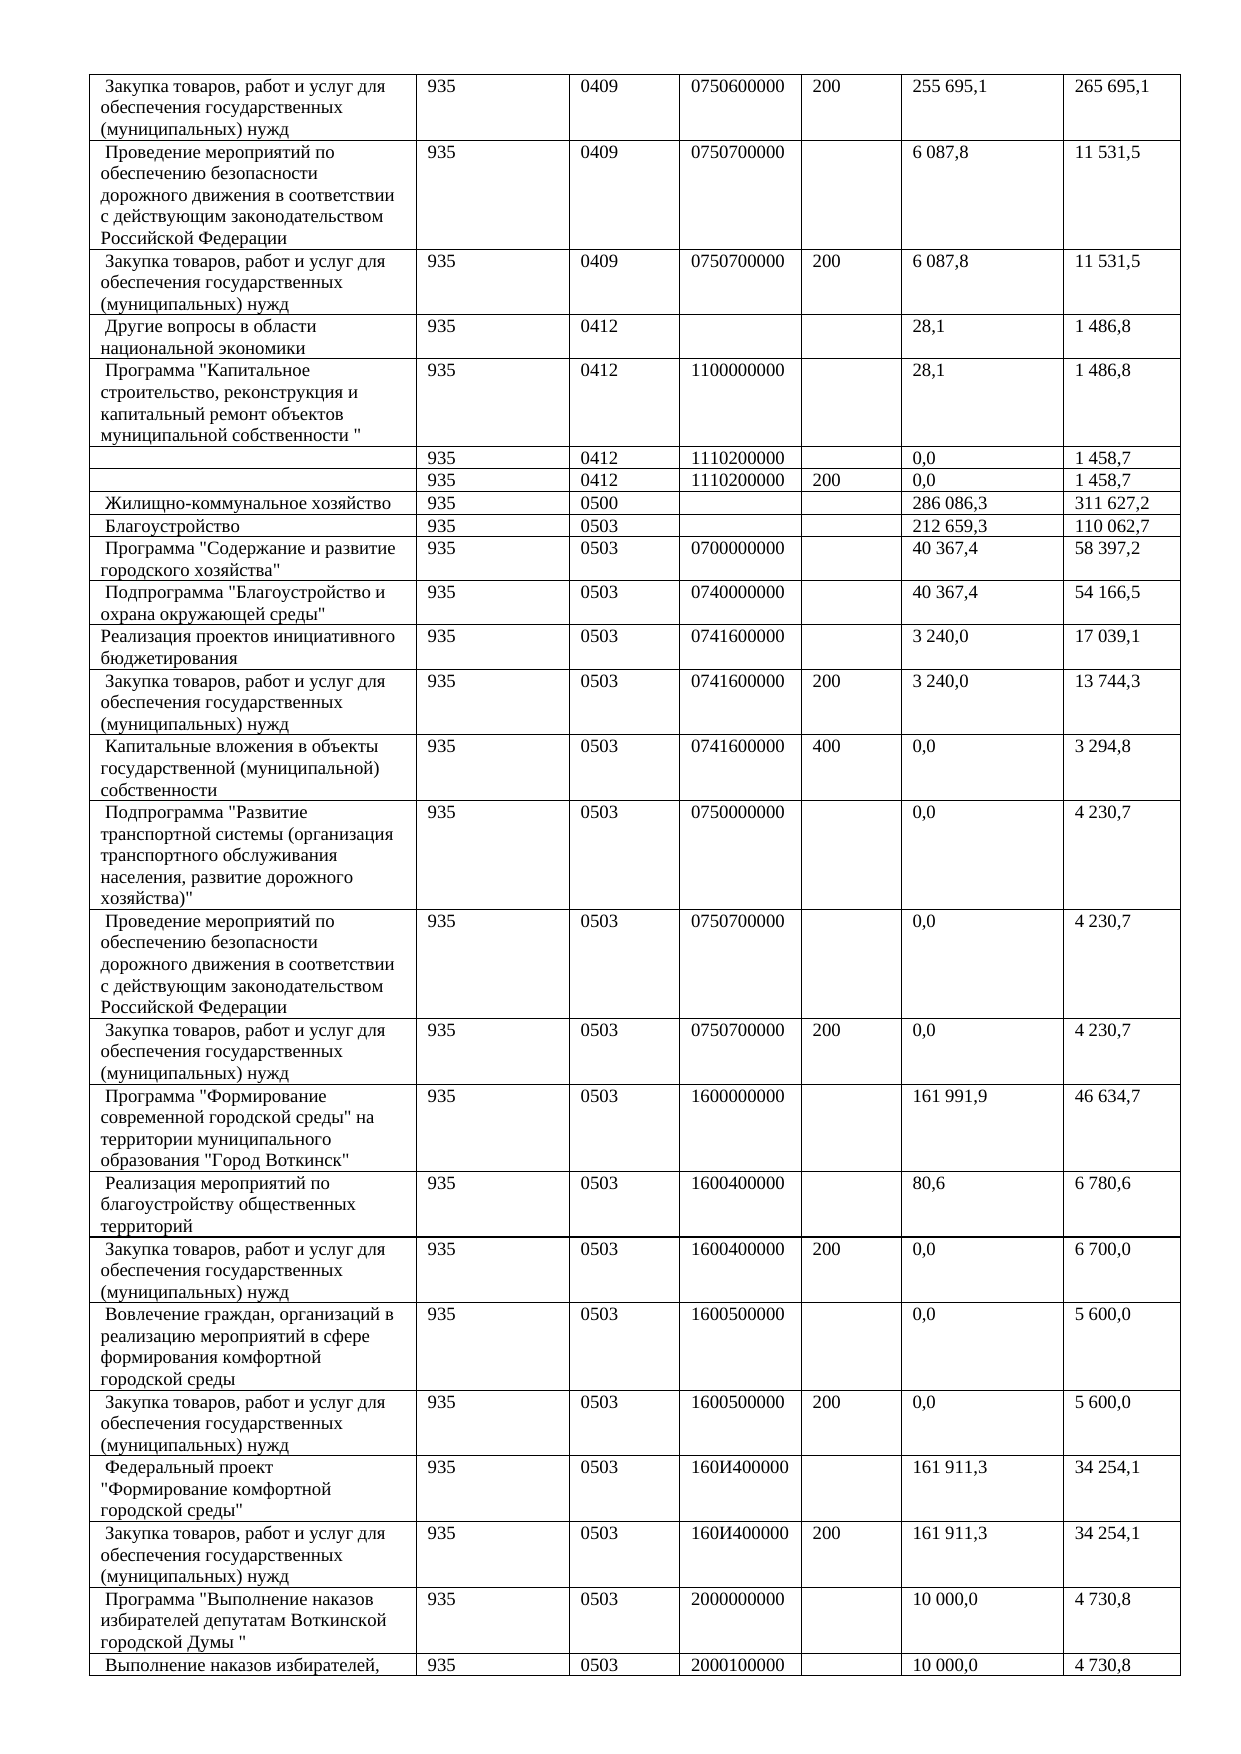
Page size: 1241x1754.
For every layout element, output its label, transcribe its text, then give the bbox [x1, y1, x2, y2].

table_cell 212 659,3 [902, 515, 1063, 536]
table_cell 1600500000 [680, 1391, 801, 1455]
table_cell Подпрограмма "Развитие транспортной системы (организация транспортного обслуживания населения, развитие дорожного хозяйства)" [90, 801, 416, 909]
table_cell 0412 [570, 447, 679, 468]
table_cell 0409 [570, 141, 679, 248]
table_cell 0503 [570, 1085, 679, 1171]
table_cell 935 [417, 1456, 569, 1521]
table_cell 200 [802, 1391, 901, 1455]
table_cell 28,1 [902, 359, 1063, 446]
table_cell 200 [802, 1238, 901, 1302]
table_cell Реализация проектов инициативного бюджетирования [90, 625, 416, 668]
table_cell Подпрограмма "Благоустройство и охрана окружающей среды" [90, 581, 416, 624]
table_cell Проведение мероприятий по обеспечению безопасности дорожного движения в соответствии с действующим законодательством Российской Федерации [90, 141, 416, 248]
table_cell 0503 [570, 910, 679, 1018]
table_cell 3 240,0 [902, 670, 1063, 734]
table_cell 160И400000 [680, 1522, 801, 1587]
table_cell 0412 [570, 359, 679, 446]
table_cell 1 486,8 [1064, 359, 1180, 446]
table_cell Вовлечение граждан, организаций в реализацию мероприятий в сфере формирования комфортной городской среды [90, 1303, 416, 1389]
table_cell Федеральный проект "Формирование комфортной городской среды" [90, 1456, 416, 1521]
table_cell 46 634,7 [1064, 1085, 1180, 1171]
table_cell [90, 1654, 416, 1675]
table_cell 935 [417, 1172, 569, 1236]
table_cell [802, 1085, 901, 1171]
table_cell 161 991,9 [902, 1085, 1063, 1171]
table_cell 400 [802, 735, 901, 800]
table_cell Закупка товаров, работ и услуг для обеспечения государственных (муниципальных) нужд [90, 250, 416, 314]
table_cell 0503 [570, 670, 679, 734]
table_cell 0750000000 [680, 801, 801, 909]
table_cell Закупка товаров, работ и услуг для обеспечения государственных (муниципальных) нужд [90, 670, 416, 734]
table_cell 1 486,8 [1064, 315, 1180, 358]
table_cell 0750700000 [680, 141, 801, 248]
table_cell [802, 1588, 901, 1652]
table_cell 0741600000 [680, 670, 801, 734]
table_cell Жилищно-коммунальное хозяйство [90, 492, 416, 513]
table_cell 6 700,0 [1064, 1238, 1180, 1302]
table_cell [802, 141, 901, 248]
table_cell 935 [417, 1019, 569, 1083]
table_cell 935 [417, 250, 569, 314]
table_cell 17 039,1 [1064, 625, 1180, 668]
table_cell 6 087,8 [902, 141, 1063, 248]
table_cell 3 294,8 [1064, 735, 1180, 800]
table_cell 0503 [570, 1303, 679, 1389]
table_cell 161 911,3 [902, 1456, 1063, 1521]
table_cell 4 230,7 [1064, 910, 1180, 1018]
table_cell 255 695,1 [902, 75, 1063, 139]
table_cell 200 [802, 1019, 901, 1083]
table_cell Программа "Формирование современной городской среды" на территории муниципального образования "Город Воткинск" [90, 1085, 416, 1171]
table_cell [802, 1303, 901, 1389]
table_cell [680, 515, 801, 536]
table_cell [802, 1172, 901, 1236]
table_cell 0503 [570, 1391, 679, 1455]
table_cell Реализация мероприятий по благоустройству общественных территорий [90, 1172, 416, 1236]
table_cell 311 627,2 [1064, 492, 1180, 513]
table_cell Закупка товаров, работ и услуг для обеспечения государственных (муниципальных) нужд [90, 1238, 416, 1302]
table_cell 0409 [570, 75, 679, 139]
table_cell Благоустройство [90, 515, 416, 536]
table_cell Проведение мероприятий по обеспечению безопасности дорожного движения в соответствии с действующим законодательством Российской Федерации [90, 910, 416, 1018]
table_cell Закупка товаров, работ и услуг для обеспечения государственных (муниципальных) нужд [90, 75, 416, 139]
table_cell 0,0 [902, 447, 1063, 468]
table_cell 1110200000 [680, 469, 801, 491]
table_cell 28,1 [902, 315, 1063, 358]
table_cell 286 086,3 [902, 492, 1063, 513]
table_cell 0412 [570, 315, 679, 358]
table_cell 0,0 [902, 1019, 1063, 1083]
table_cell 200 [802, 1522, 901, 1587]
table_cell 935 [417, 515, 569, 536]
table_cell 5 600,0 [1064, 1391, 1180, 1455]
table_cell 0503 [570, 801, 679, 909]
table_cell 0750600000 [680, 75, 801, 139]
table_cell 10 000,0 [902, 1654, 1063, 1675]
table_cell [802, 515, 901, 536]
table_cell 0503 [570, 1172, 679, 1236]
table_cell 0741600000 [680, 625, 801, 668]
table_cell 0503 [570, 515, 679, 536]
table_cell 0,0 [902, 1303, 1063, 1389]
table_cell 1600500000 [680, 1303, 801, 1389]
table_cell 6 087,8 [902, 250, 1063, 314]
table_cell 0,0 [902, 735, 1063, 800]
table_cell [802, 581, 901, 624]
table_cell 0,0 [902, 801, 1063, 909]
table_cell 0750700000 [680, 910, 801, 1018]
table_cell 200 [802, 469, 901, 491]
table_cell 0,0 [902, 1238, 1063, 1302]
table_cell 935 [417, 492, 569, 513]
table_cell 58 397,2 [1064, 537, 1180, 580]
table_cell 1100000000 [680, 359, 801, 446]
table_cell 0,0 [902, 469, 1063, 491]
table_cell 0503 [570, 1588, 679, 1652]
table_cell 935 [417, 141, 569, 248]
table_cell 935 [417, 75, 569, 139]
table_cell 935 [417, 670, 569, 734]
table_cell Другие вопросы в области национальной экономики [90, 315, 416, 358]
table_cell 0,0 [902, 1391, 1063, 1455]
table_cell [90, 469, 416, 491]
table_cell [680, 315, 801, 358]
table_cell [802, 1456, 901, 1521]
table_cell 935 [417, 315, 569, 358]
table_cell 1600400000 [680, 1172, 801, 1236]
table_cell [802, 910, 901, 1018]
table_cell 935 [417, 1085, 569, 1171]
table_cell [802, 1654, 901, 1675]
table_cell 80,6 [902, 1172, 1063, 1236]
table_cell [90, 447, 416, 468]
table_cell 935 [417, 910, 569, 1018]
table_cell 935 [417, 1303, 569, 1389]
table_cell 0503 [570, 537, 679, 580]
table_cell 1 458,7 [1064, 447, 1180, 468]
table_cell [802, 625, 901, 668]
table_cell 935 [417, 1588, 569, 1652]
table_cell 0503 [570, 1456, 679, 1521]
table_cell 4 730,8 [1064, 1588, 1180, 1652]
table_cell Закупка товаров, работ и услуг для обеспечения государственных (муниципальных) нужд [90, 1019, 416, 1083]
table_cell 110 062,7 [1064, 515, 1180, 536]
table_cell 54 166,5 [1064, 581, 1180, 624]
table_cell 935 [417, 469, 569, 491]
table_cell 4 230,7 [1064, 801, 1180, 909]
table_cell 935 [417, 359, 569, 446]
table_cell 4 730,8 [1064, 1654, 1180, 1675]
table_cell 0503 [570, 1654, 679, 1675]
table_cell 1 458,7 [1064, 469, 1180, 491]
table_cell 5 600,0 [1064, 1303, 1180, 1389]
table_cell 0412 [570, 469, 679, 491]
table_cell [802, 492, 901, 513]
table_cell 0750700000 [680, 250, 801, 314]
table_cell 2000000000 [680, 1588, 801, 1652]
table_cell 0503 [570, 735, 679, 800]
table_cell 40 367,4 [902, 537, 1063, 580]
table_cell [802, 447, 901, 468]
table_cell 0503 [570, 581, 679, 624]
table_cell 2000100000 [680, 1654, 801, 1675]
table_cell [802, 359, 901, 446]
table_cell 200 [802, 670, 901, 734]
table_cell 4 230,7 [1064, 1019, 1180, 1083]
table_cell 10 000,0 [902, 1588, 1063, 1652]
table_cell 0503 [570, 1019, 679, 1083]
table_cell [680, 492, 801, 513]
table_cell 0503 [570, 1522, 679, 1587]
table_cell 935 [417, 625, 569, 668]
table_cell 0750700000 [680, 1019, 801, 1083]
table_cell 11 531,5 [1064, 250, 1180, 314]
table_cell 0700000000 [680, 537, 801, 580]
table_cell 935 [417, 801, 569, 909]
table_cell Программа "Выполнение наказов избирателей депутатам Воткинской городской Думы " [90, 1588, 416, 1652]
table_cell 0500 [570, 492, 679, 513]
table_cell 1110200000 [680, 447, 801, 468]
table_cell 0409 [570, 250, 679, 314]
table_cell [802, 537, 901, 580]
table_cell 935 [417, 581, 569, 624]
table_cell [802, 315, 901, 358]
table_cell 1600000000 [680, 1085, 801, 1171]
table_cell 1600400000 [680, 1238, 801, 1302]
table_cell 40 367,4 [902, 581, 1063, 624]
table_cell 0503 [570, 1238, 679, 1302]
table_cell 0740000000 [680, 581, 801, 624]
table_cell 0741600000 [680, 735, 801, 800]
table_cell Капитальные вложения в объекты государственной (муниципальной) собственности [90, 735, 416, 800]
table_cell 935 [417, 1654, 569, 1675]
table_cell 0,0 [902, 910, 1063, 1018]
table_cell 3 240,0 [902, 625, 1063, 668]
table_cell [90, 1522, 416, 1587]
table_cell 935 [417, 1522, 569, 1587]
table_cell 935 [417, 735, 569, 800]
table_cell 935 [417, 1391, 569, 1455]
table_cell 200 [802, 250, 901, 314]
table_cell 935 [417, 1238, 569, 1302]
table_cell 34 254,1 [1064, 1522, 1180, 1587]
table_cell 6 780,6 [1064, 1172, 1180, 1236]
table_cell 935 [417, 447, 569, 468]
table_cell 13 744,3 [1064, 670, 1180, 734]
table_cell 34 254,1 [1064, 1456, 1180, 1521]
table_cell 265 695,1 [1064, 75, 1180, 139]
table_cell 160И400000 [680, 1456, 801, 1521]
table_cell Программа "Капитальное строительство, реконструкция и капитальный ремонт объектов муниципальной собственности " [90, 359, 416, 446]
table_cell 161 911,3 [902, 1522, 1063, 1587]
table_cell Закупка товаров, работ и услуг для обеспечения государственных (муниципальных) нужд [90, 1391, 416, 1455]
table_cell Программа "Содержание и развитие городского хозяйства" [90, 537, 416, 580]
table_cell 11 531,5 [1064, 141, 1180, 248]
table_cell 0503 [570, 625, 679, 668]
table_cell 935 [417, 537, 569, 580]
table_cell [802, 801, 901, 909]
table_cell 200 [802, 75, 901, 139]
